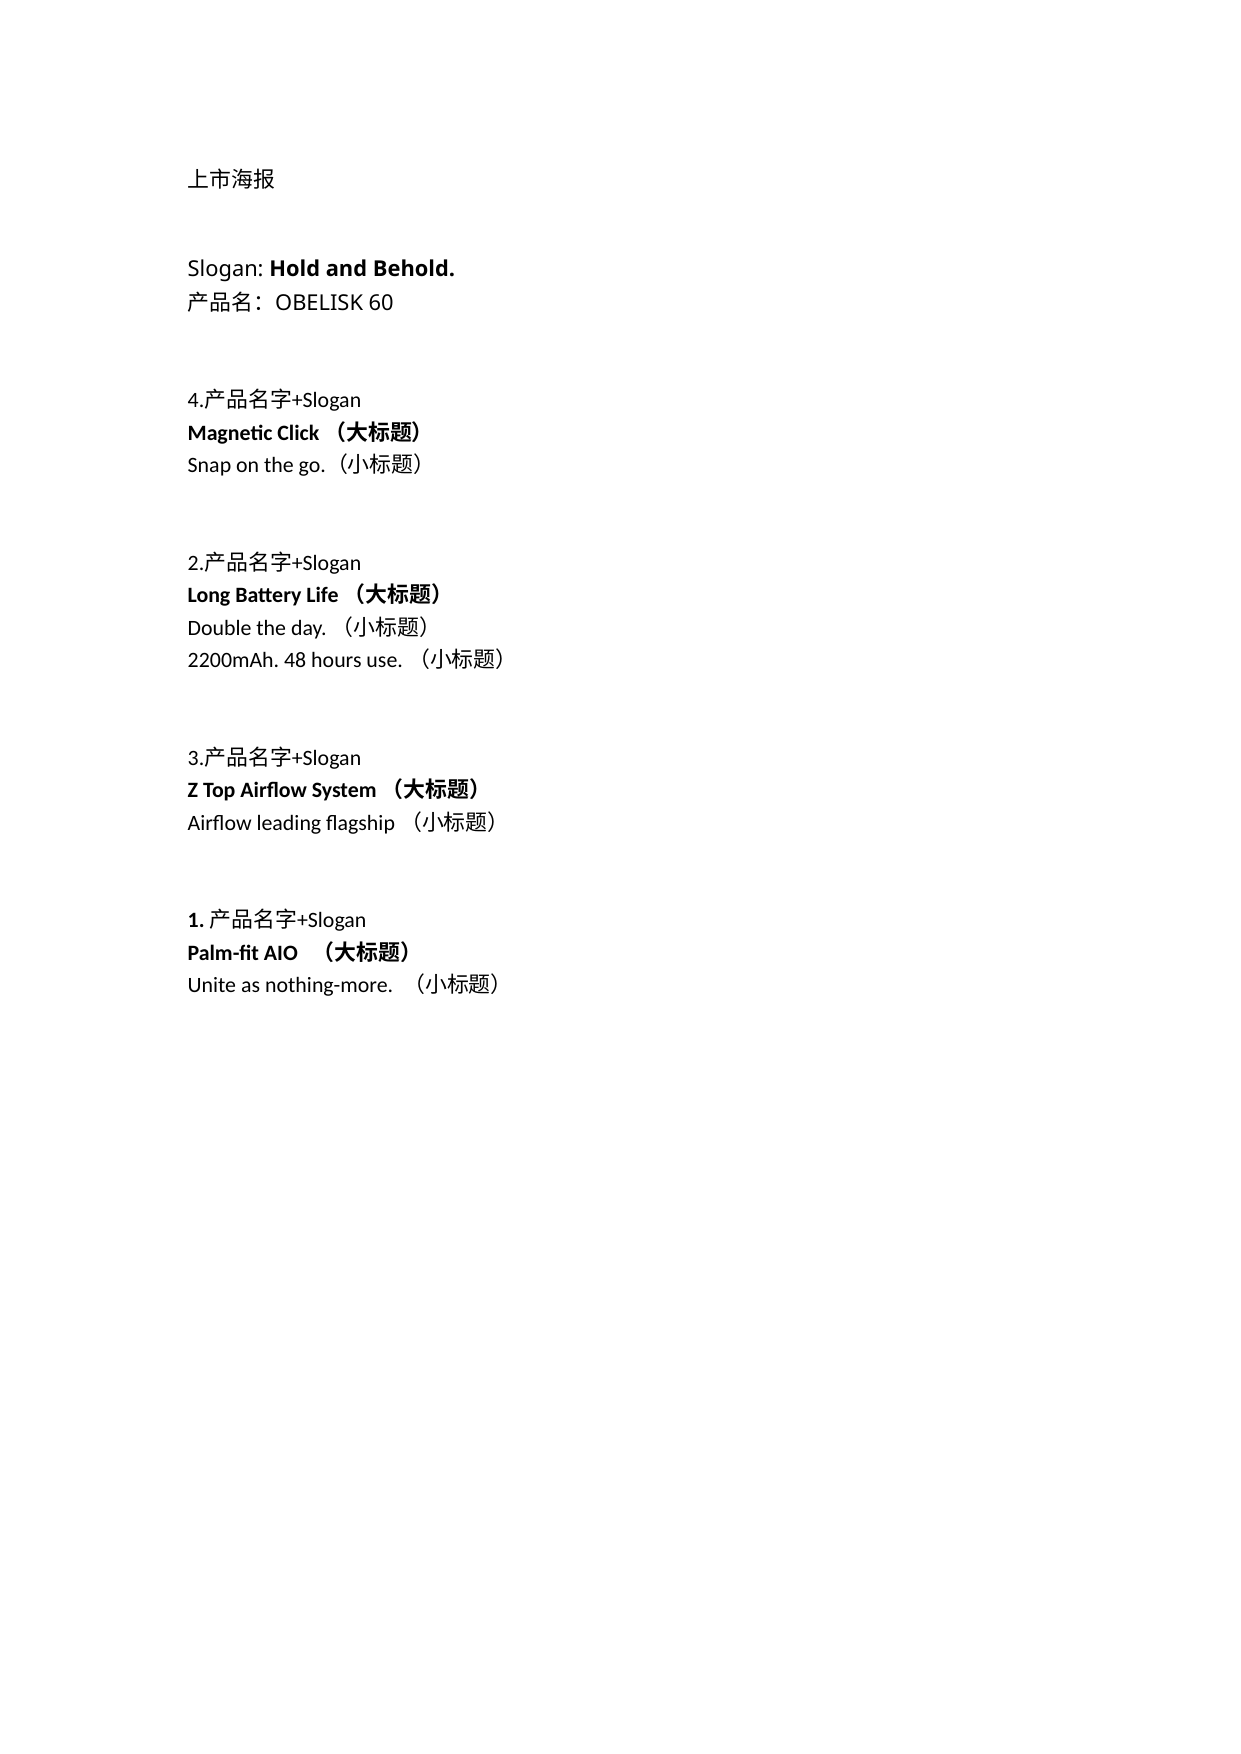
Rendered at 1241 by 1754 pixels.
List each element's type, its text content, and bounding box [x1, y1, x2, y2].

list 2.产品名字+Slogan [187, 544, 1053, 577]
text Long Battery Life （大标题） [187, 577, 1053, 609]
list 产品名字+Slogan [187, 902, 1053, 934]
text 上市海报 [187, 162, 1053, 194]
list Airflow leading flagship （小标题） [187, 804, 1053, 837]
list Unite as nothing-more. （小标题） [187, 967, 1053, 999]
text Magnetic Click （大标题） [187, 414, 1053, 447]
list 4.产品名字+Slogan [187, 382, 1053, 414]
list Palm-fit AIO （大标题） [187, 934, 1053, 967]
subtitle Slogan: Hold and Behold. [187, 252, 1053, 284]
text Snap on the go.（小标题） [187, 447, 1053, 479]
list 3.产品名字+Slogan [187, 739, 1053, 772]
text 2200mAh. 48 hours use. （小标题） [187, 642, 1053, 674]
list Z Top Airflow System （大标题） [187, 772, 1053, 804]
text Double the day. （小标题） [187, 609, 1053, 642]
text 产品名：OBELISK 60 [187, 284, 1053, 317]
